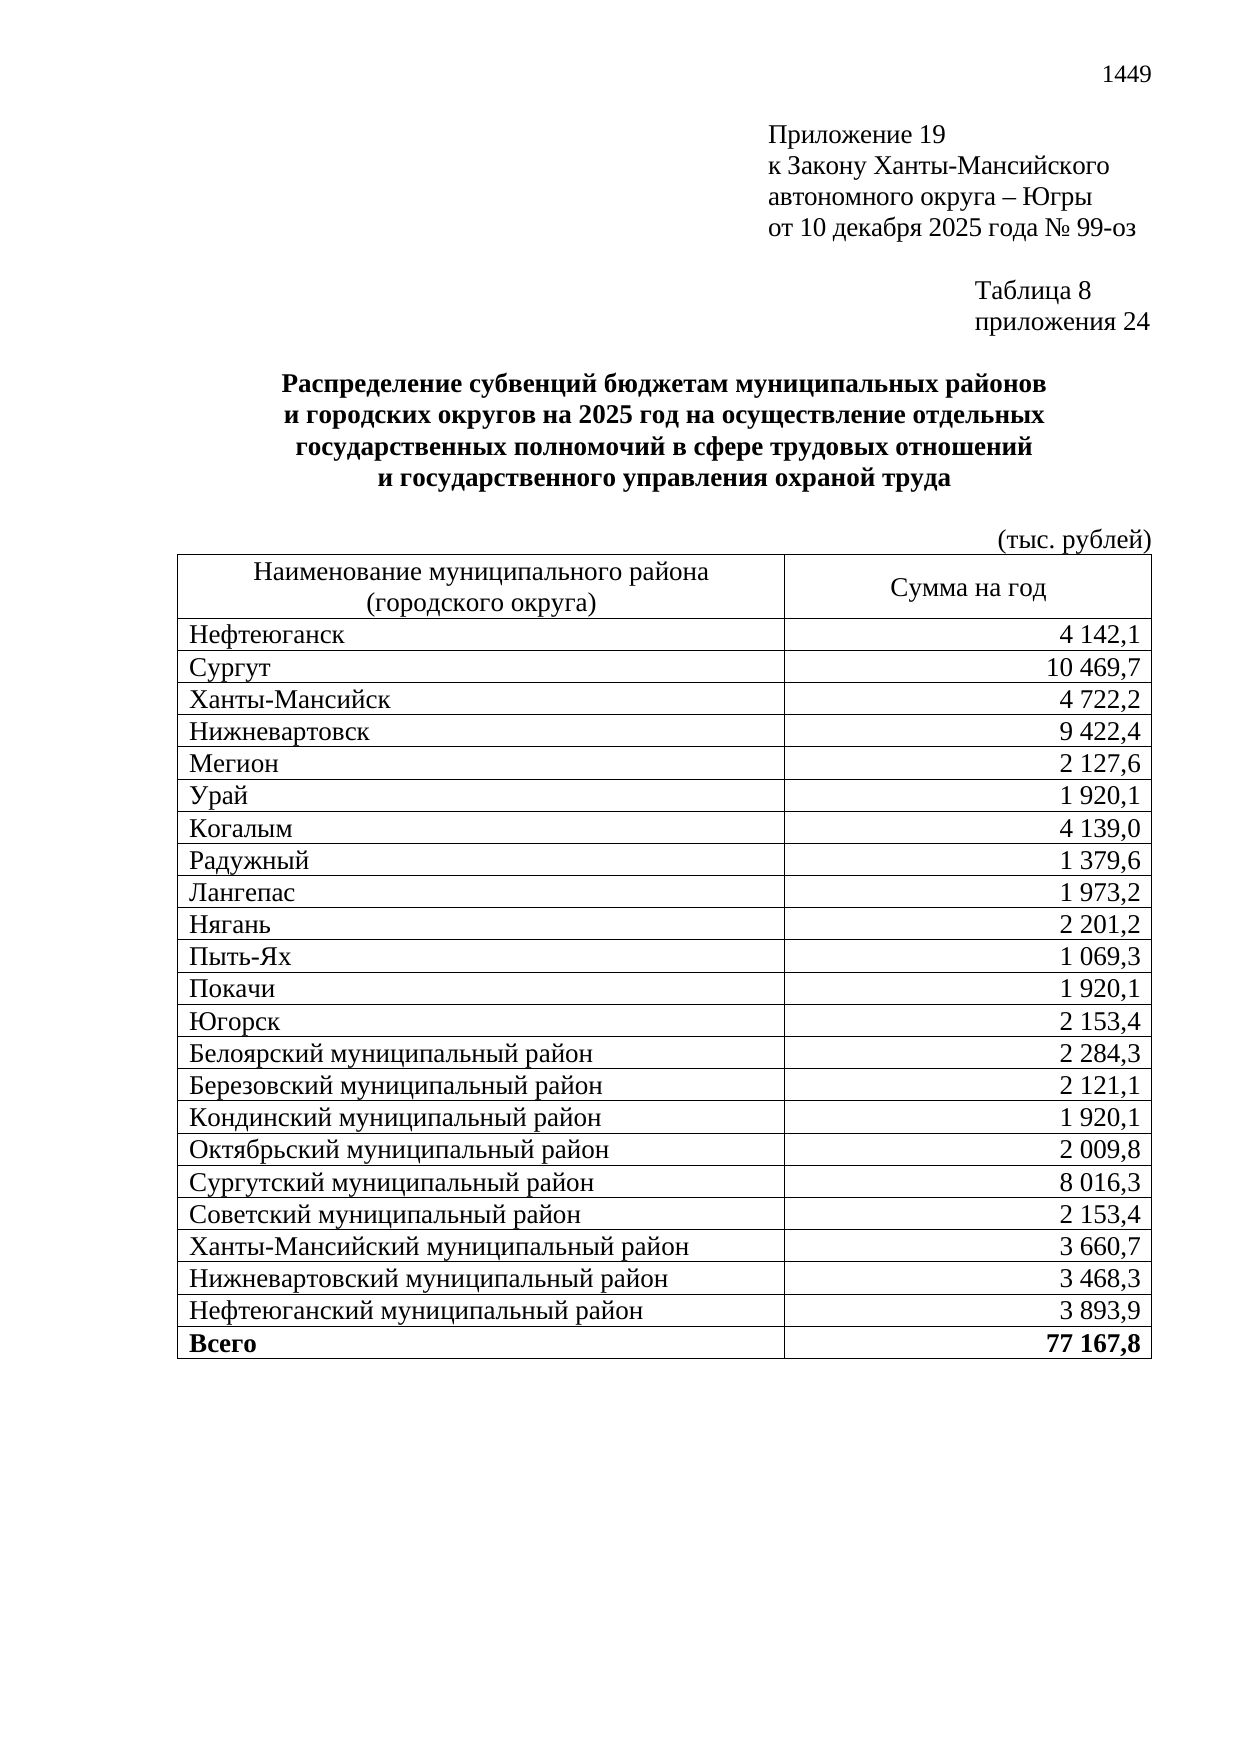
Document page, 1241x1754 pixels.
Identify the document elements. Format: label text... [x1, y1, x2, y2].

table_cell Покачи [178, 973, 784, 1004]
table_cell Лангепас [178, 876, 784, 907]
table_cell 1 920,1 [785, 973, 1151, 1004]
table_cell Белоярский муниципальный район [178, 1037, 784, 1068]
table_cell Березовский муниципальный район [178, 1069, 784, 1100]
table_cell Нягань [178, 908, 784, 939]
table_cell Нижневартовск [178, 715, 784, 746]
table_cell Сургут [178, 651, 784, 682]
text автономного округа – Югры [768, 180, 1152, 212]
table_cell 8 016,3 [785, 1166, 1151, 1197]
table_cell 2 009,8 [785, 1134, 1151, 1165]
table_cell 4 139,0 [785, 812, 1151, 843]
table_cell Ханты-Мансийск [178, 683, 784, 714]
table_cell Югорск [178, 1005, 784, 1036]
table_cell 3 660,7 [785, 1230, 1151, 1261]
text Распределение субвенций бюджетам муниципальных районов [177, 367, 1152, 398]
table_cell 2 121,1 [785, 1069, 1151, 1100]
table_cell Нижневартовский муниципальный район [178, 1262, 784, 1293]
table_cell 4 722,2 [785, 683, 1151, 714]
table_cell 2 153,4 [785, 1005, 1151, 1036]
table_cell 10 469,7 [785, 651, 1151, 682]
table_cell Нефтеюганск [178, 619, 784, 650]
table_cell 2 284,3 [785, 1037, 1151, 1068]
table_cell Всего [178, 1327, 784, 1358]
table_cell Нефтеюганский муниципальный район [178, 1295, 784, 1326]
table_cell 1 973,2 [785, 876, 1151, 907]
table_cell Радужный [178, 844, 784, 875]
table_header Наименование муниципального района (городского округа) [178, 555, 784, 617]
table_cell 2 201,2 [785, 908, 1151, 939]
text к Закону Ханты-Мансийского [768, 149, 1152, 180]
table_cell 4 142,1 [785, 619, 1151, 650]
table_cell Мегион [178, 747, 784, 778]
table_cell 9 422,4 [785, 715, 1151, 746]
table_cell 3 893,9 [785, 1295, 1151, 1326]
table_cell Сургутский муниципальный район [178, 1166, 784, 1197]
table_cell Октябрьский муниципальный район [178, 1134, 784, 1165]
table_cell Когалым [178, 812, 784, 843]
table_cell 1 920,1 [785, 780, 1151, 811]
table_cell 1 379,6 [785, 844, 1151, 875]
table_cell Кондинский муниципальный район [178, 1101, 784, 1132]
table_cell Урай [178, 780, 784, 811]
text приложения 24 [974, 305, 1152, 336]
table_cell 2 153,4 [785, 1198, 1151, 1229]
text и государственного управления охраной труда [177, 461, 1152, 492]
text Приложение 19 [768, 118, 1152, 149]
table_cell 1 069,3 [785, 940, 1151, 972]
table_header Сумма на год [785, 555, 1151, 617]
text (тыс. рублей) [177, 523, 1152, 554]
table_cell Ханты-Мансийский муниципальный район [178, 1230, 784, 1261]
table_cell Советский муниципальный район [178, 1198, 784, 1229]
table_cell 2 127,6 [785, 747, 1151, 778]
text Таблица 8 [974, 274, 1152, 305]
text и городских округов на 2025 год на осуществление отдельных государственных полномочий в сфере трудовых отношений [177, 398, 1152, 461]
table_cell 1 920,1 [785, 1101, 1151, 1132]
text от 10 декабря 2025 года № 99-оз [768, 212, 1152, 243]
table_cell Пыть-Ях [178, 940, 784, 972]
table_cell 3 468,3 [785, 1262, 1151, 1293]
table_cell 77 167,8 [785, 1327, 1151, 1358]
